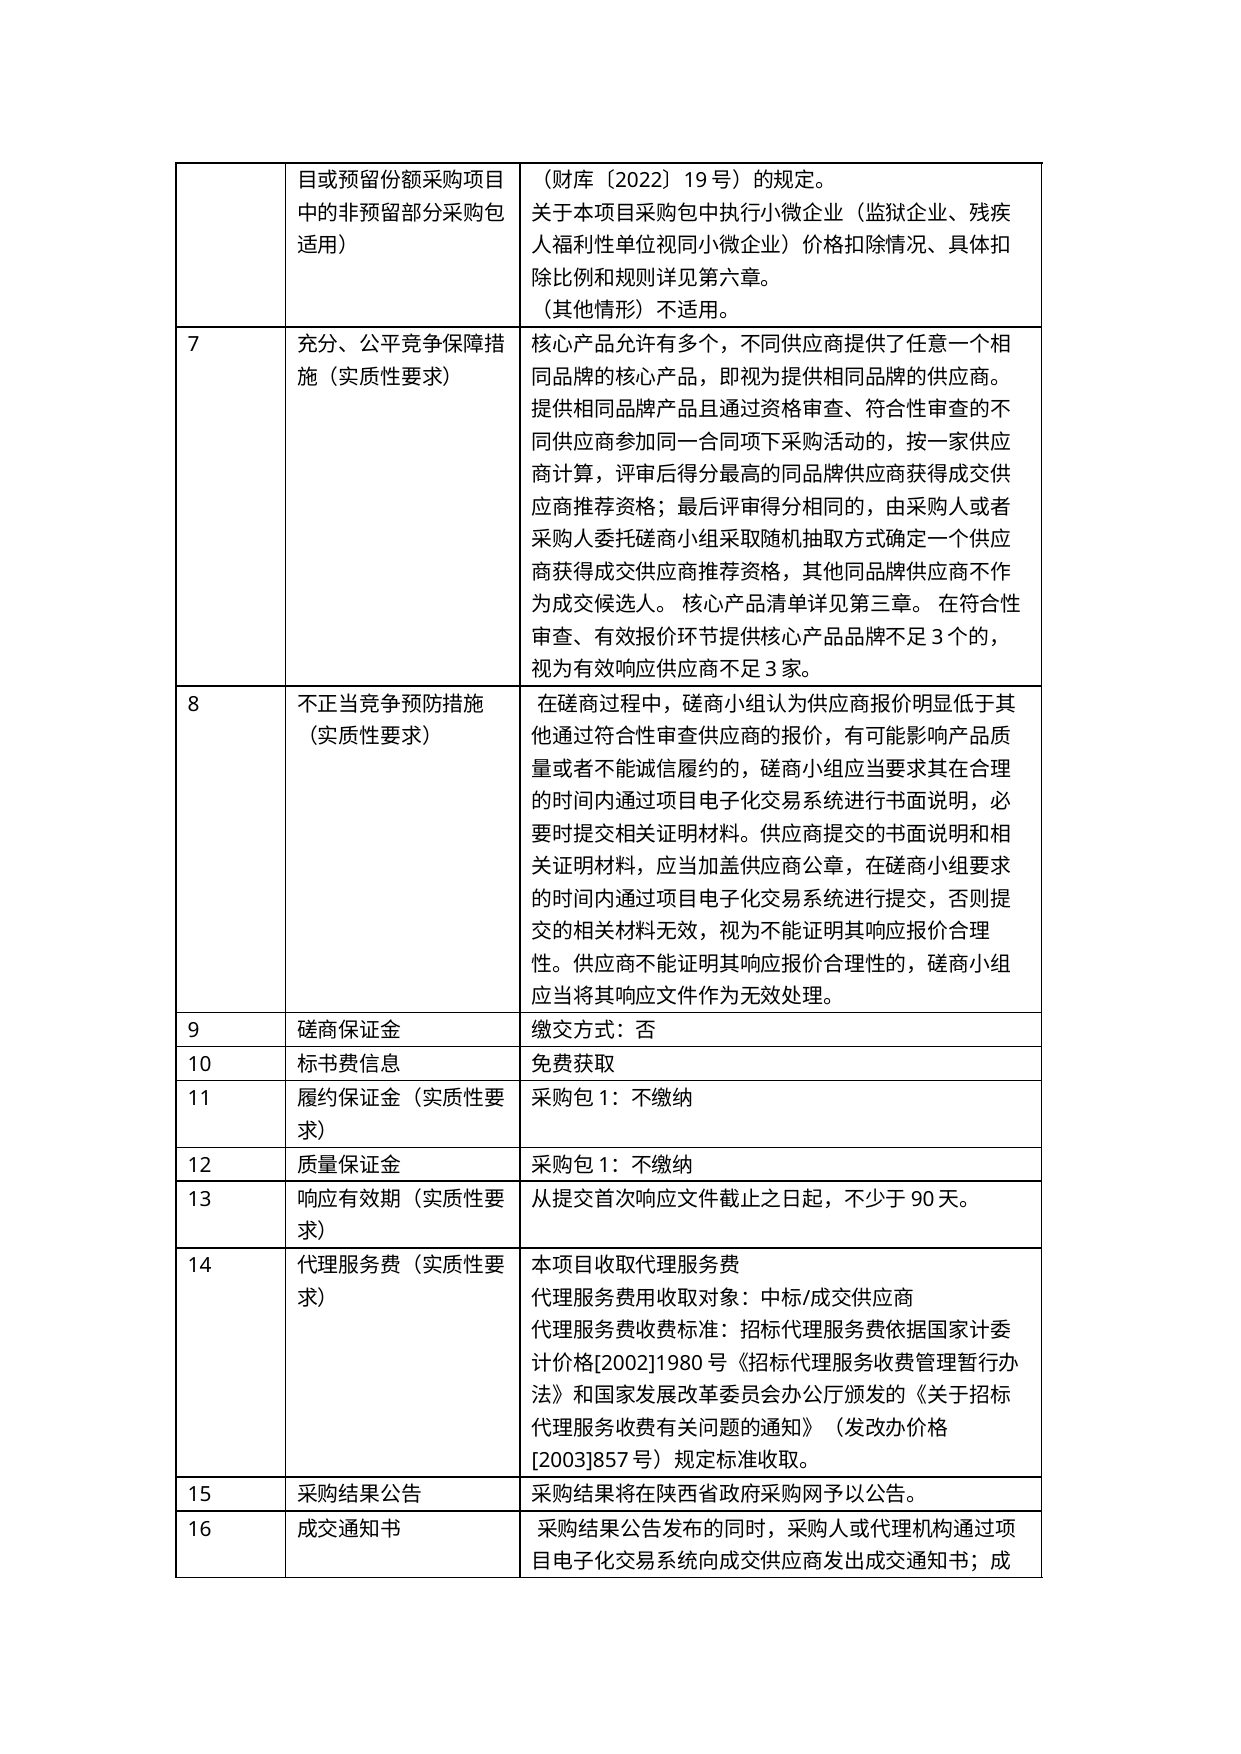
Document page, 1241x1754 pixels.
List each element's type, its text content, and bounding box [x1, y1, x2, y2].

table_cell 核心产品允许有多个，不同供应商提供了任意一个相同品牌的核心产品，即视为提供相同品牌的供应商。 提供相同品牌产品且通过资格审查、符合性审查的不同供应商参加同一合同项下采购活动的，按一家供应商计算，评审后得分最高的同品牌供应商获得成交供应商推荐资格；最后评审得分相同的，由采购人或者采购人委托磋商小组采取随机抽取方式确定一个供应商获得成交供应商推荐资格，其他同品牌供应商不作为成交候选人。 核心产品清单详见第三章。 在符合性审查、有效报价环节提供核心产品品牌不足3个的，视为有效响应供应商不足3家。 [521, 328, 1041, 685]
table_cell 标书费信息 [286, 1047, 519, 1080]
table_cell 采购结果将在陕西省政府采购网予以公告。 [521, 1478, 1041, 1510]
table_cell 16 [177, 1512, 285, 1577]
table_cell 成交通知书 [286, 1512, 519, 1577]
table_cell 9 [177, 1013, 285, 1046]
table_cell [521, 164, 1041, 326]
table_cell 采购结果公告 [286, 1478, 519, 1510]
table_cell 14 [177, 1249, 285, 1476]
table_cell 缴交方式：否 [521, 1013, 1041, 1046]
table_cell 11 [177, 1081, 285, 1146]
table_cell 不正当竞争预防措施 （实质性要求） [286, 687, 519, 1012]
table_cell 13 [177, 1182, 285, 1247]
table_cell 免费获取 [521, 1047, 1041, 1080]
table_cell 履约保证金（实质性要求） [286, 1081, 519, 1146]
table_cell 从提交首次响应文件截止之日起，不少于90天。 [521, 1182, 1041, 1247]
table_cell 8 [177, 687, 285, 1012]
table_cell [286, 164, 519, 326]
table_cell 采购包1：不缴纳 [521, 1148, 1041, 1180]
table_cell 在磋商过程中，磋商小组认为供应商报价明显低于其他通过符合性审查供应商的报价，有可能影响产品质量或者不能诚信履约的，磋商小组应当要求其在合理的时间内通过项目电子化交易系统进行书面说明，必要时提交相关证明材料。供应商提交的书面说明和相关证明材料，应当加盖供应商公章，在磋商小组要求的时间内通过项目电子化交易系统进行提交，否则提交的相关材料无效，视为不能证明其响应报价合理性。供应商不能证明其响应报价合理性的，磋商小组应当将其响应文件作为无效处理。 [521, 687, 1041, 1012]
table_cell 10 [177, 1047, 285, 1080]
table_cell 质量保证金 [286, 1148, 519, 1180]
table_cell 充分、公平竞争保障措施（实质性要求） [286, 328, 519, 685]
table_cell 本项目收取代理服务费 代理服务费用收取对象：中标/成交供应商 代理服务费收费标准：招标代理服务费依据国家计委计价格[2002]1980号《招标代理服务收费管理暂行办法》和国家发展改革委员会办公厅颁发的《关于招标代理服务收费有关问题的通知》（发改办价格[2003]857号）规定标准收取。 [521, 1249, 1041, 1476]
table_cell 7 [177, 328, 285, 685]
table_cell 响应有效期（实质性要求） [286, 1182, 519, 1247]
table_cell 6 [177, 164, 285, 326]
table_cell 代理服务费（实质性要求） [286, 1249, 519, 1476]
table_cell 磋商保证金 [286, 1013, 519, 1046]
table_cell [521, 1512, 1041, 1577]
table_cell 12 [177, 1148, 285, 1180]
table_cell 15 [177, 1478, 285, 1510]
table_cell 采购包1：不缴纳 [521, 1081, 1041, 1146]
